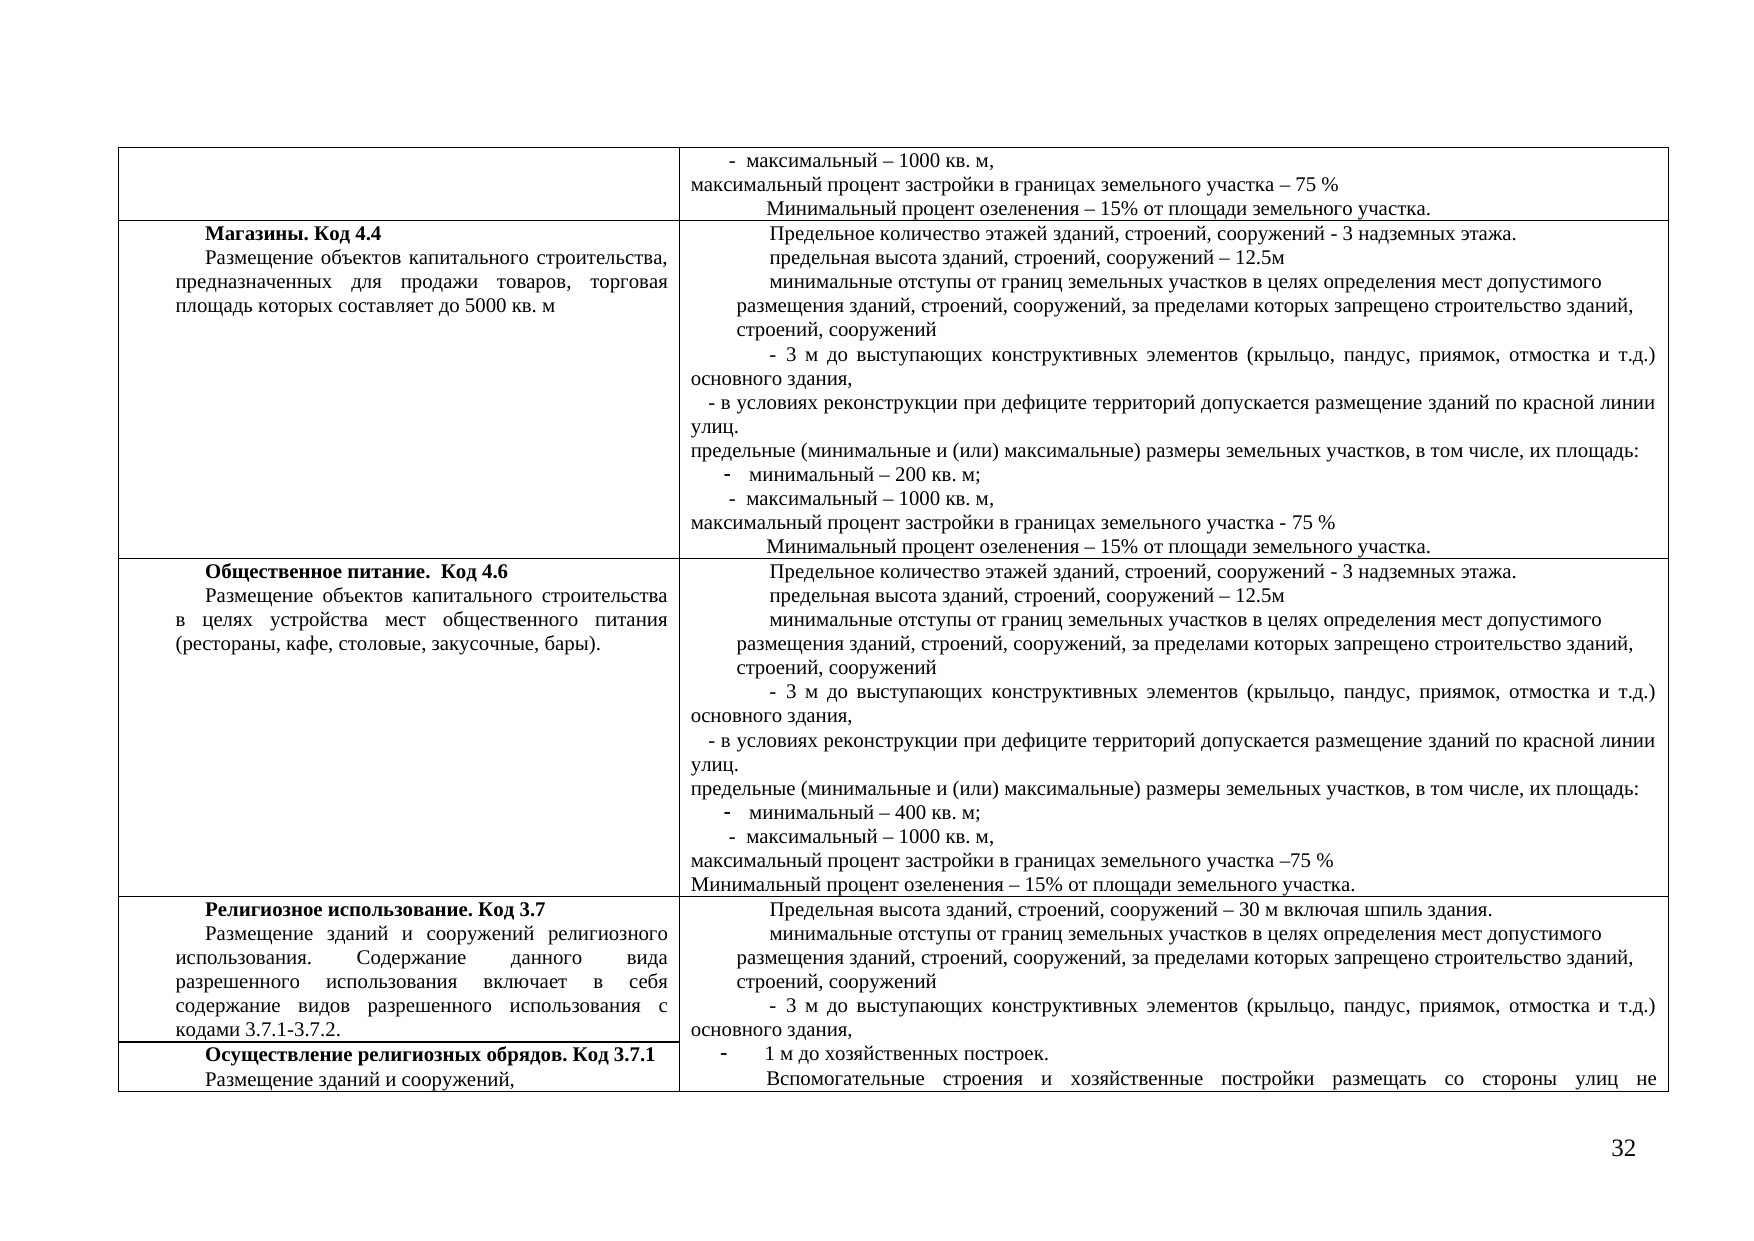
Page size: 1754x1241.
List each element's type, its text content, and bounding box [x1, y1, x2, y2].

table_cell Общественное питание. Код 4.6 Размещение объектов капитального строительства в целях устройства мест общественного питания (рестораны, кафе, столовые, закусочные, бары). [119, 559, 679, 896]
table_cell Магазины. Код 4.4 Размещение объектов капитального строительства, предназначенных для продажи товаров, торговая площадь которых составляет до 5000 кв. м [119, 221, 679, 558]
table_cell Предельное количество этажей зданий, строений, сооружений - 3 надземных этажа. предельная высота зданий, строений, сооружений – 12.5м минимальные отступы от границ земельных участков в целях определения мест допустимого размещения зданий, строений, сооружений, за пределами которых запрещено строительство зданий, строений, сооружений - 3 м до выступающих конструктивных элементов (крыльцо, пандус, приямок, отмостка и т.д.) основного здания, - в условиях реконструкции при дефиците территорий допускается размещение зданий по красной линии улиц. предельные (минимальные и (или) максимальные) размеры земельных участков, в том числе, их площадь: минимальный – 200 кв. м; - максимальный – 1000 кв. м, максимальный процент застройки в границах земельного участка - 75 % Минимальный процент озеленения – 15% от площади земельного участка. [680, 221, 1668, 558]
table_cell Предельное количество этажей зданий, строений, сооружений - 3 надземных этажа. предельная высота зданий, строений, сооружений – 12.5м минимальные отступы от границ земельных участков в целях определения мест допустимого размещения зданий, строений, сооружений, за пределами которых запрещено строительство зданий, строений, сооружений - 3 м до выступающих конструктивных элементов (крыльцо, пандус, приямок, отмостка и т.д.) основного здания, - в условиях реконструкции при дефиците территорий допускается размещение зданий по красной линии улиц. предельные (минимальные и (или) максимальные) размеры земельных участков, в том числе, их площадь: минимальный – 400 кв. м; - максимальный – 1000 кв. м, максимальный процент застройки в границах земельного участка –75 % Минимальный процент озеленения – 15% от площади земельного участка. [680, 559, 1668, 896]
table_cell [119, 148, 679, 220]
table_cell Религиозное использование. Код 3.7 Размещение зданий и сооружений религиозного использования. Содержание данного вида разрешенного использования включает в себя содержание видов разрешенного использования с кодами 3.7.1-3.7.2. [119, 897, 679, 1041]
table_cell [119, 1043, 679, 1091]
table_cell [680, 148, 1668, 220]
table_cell Предельная высота зданий, строений, сооружений – 30 м включая шпиль здания. минимальные отступы от границ земельных участков в целях определения мест допустимого размещения зданий, строений, сооружений, за пределами которых запрещено строительство зданий, строений, сооружений - 3 м до выступающих конструктивных элементов (крыльцо, пандус, приямок, отмостка и т.д.) основного здания, 1 м до хозяйственных построек. Вспомогательные строения и хозяйственные постройки размещать со стороны улиц не допускается. Размеры земельных участков не подлежат установлению. максимальный процент застройки в границах земельного участка, определяемый как отношение суммарной площади земельного участка, которая может быть застроена, ко всей площади земельного– 70 % Минимальный процент озеленения – 20% от площади земельного участка. [680, 897, 1668, 1091]
